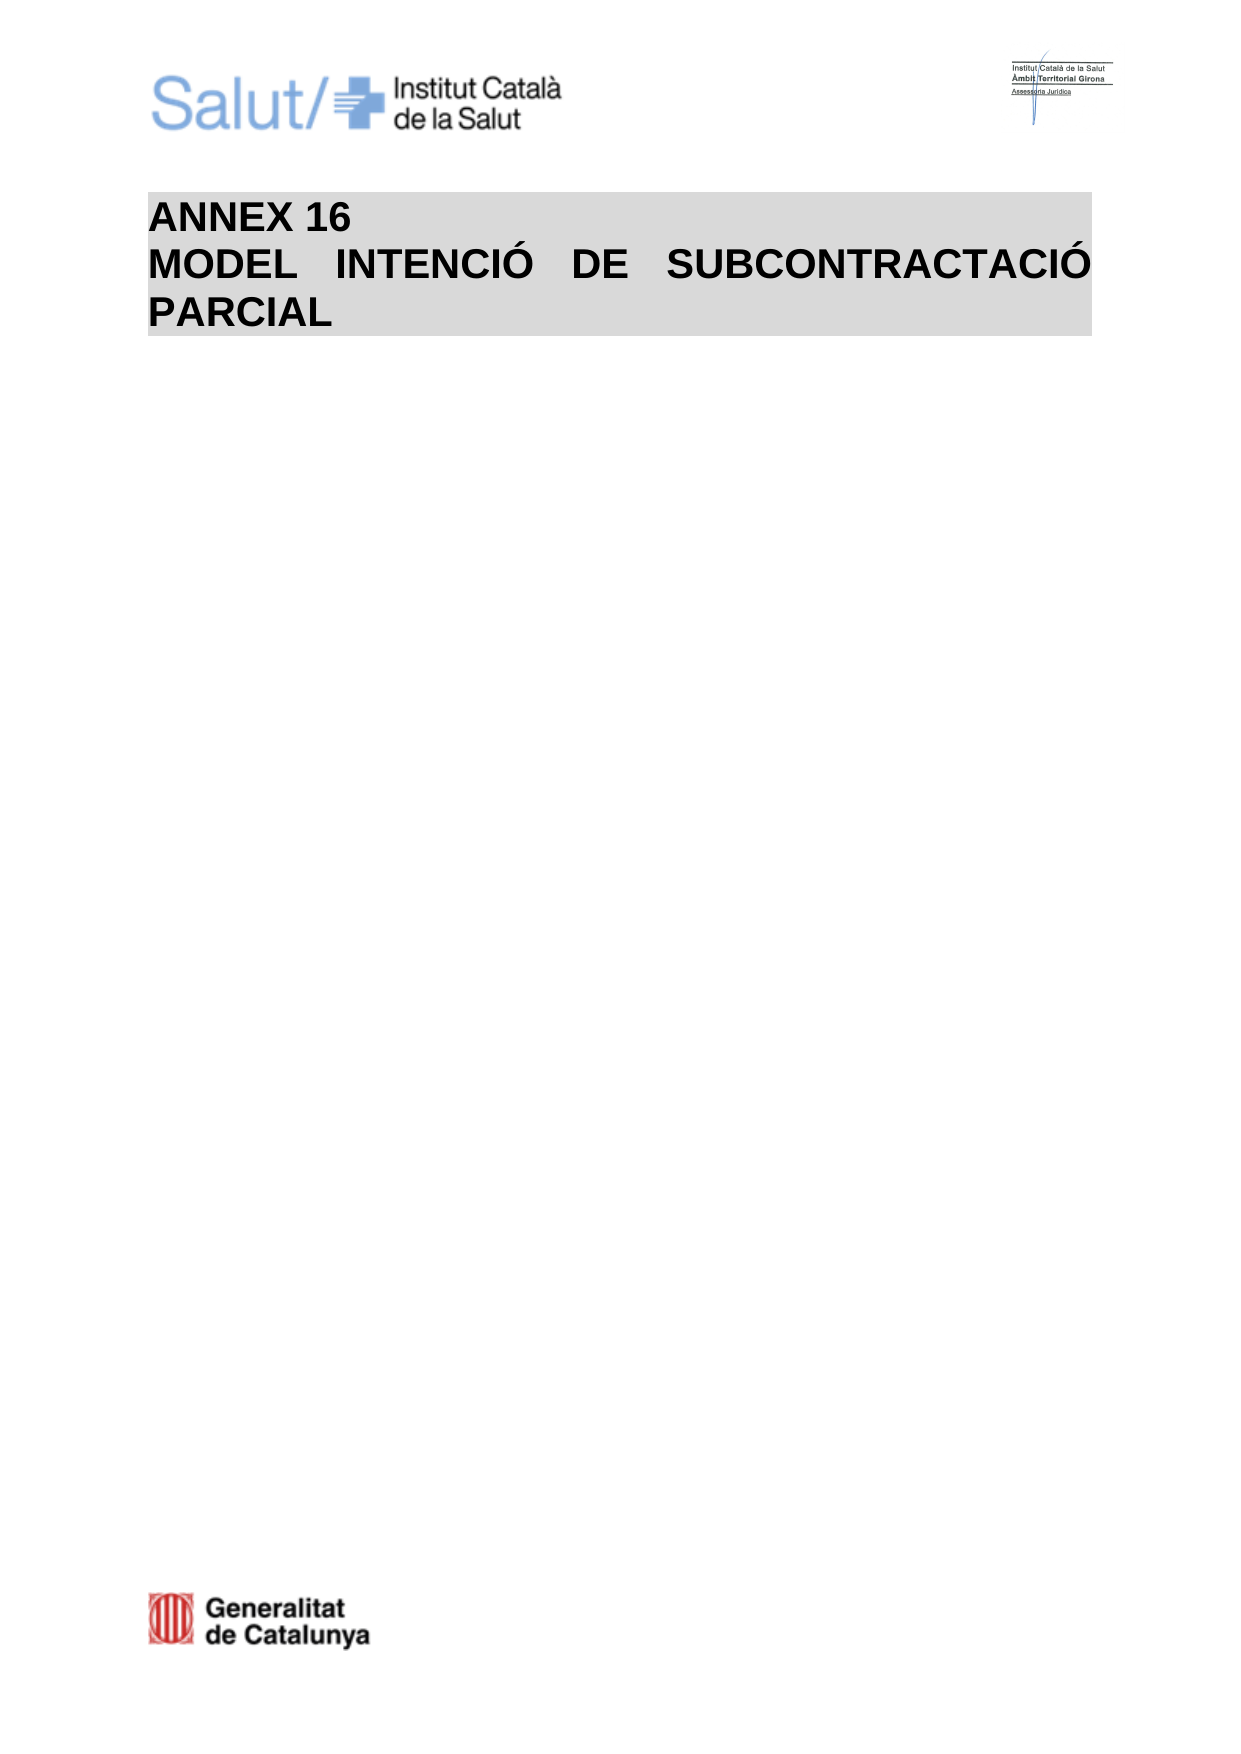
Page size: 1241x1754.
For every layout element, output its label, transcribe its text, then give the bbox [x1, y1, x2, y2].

picture [147, 1591, 372, 1651]
text ANNEX 16 [148, 192, 1092, 240]
picture [1000, 42, 1125, 133]
text MODEL INTENCIÓ DE SUBCONTRACTACIÓ PARCIAL [148, 240, 1092, 336]
picture [147, 73, 565, 135]
